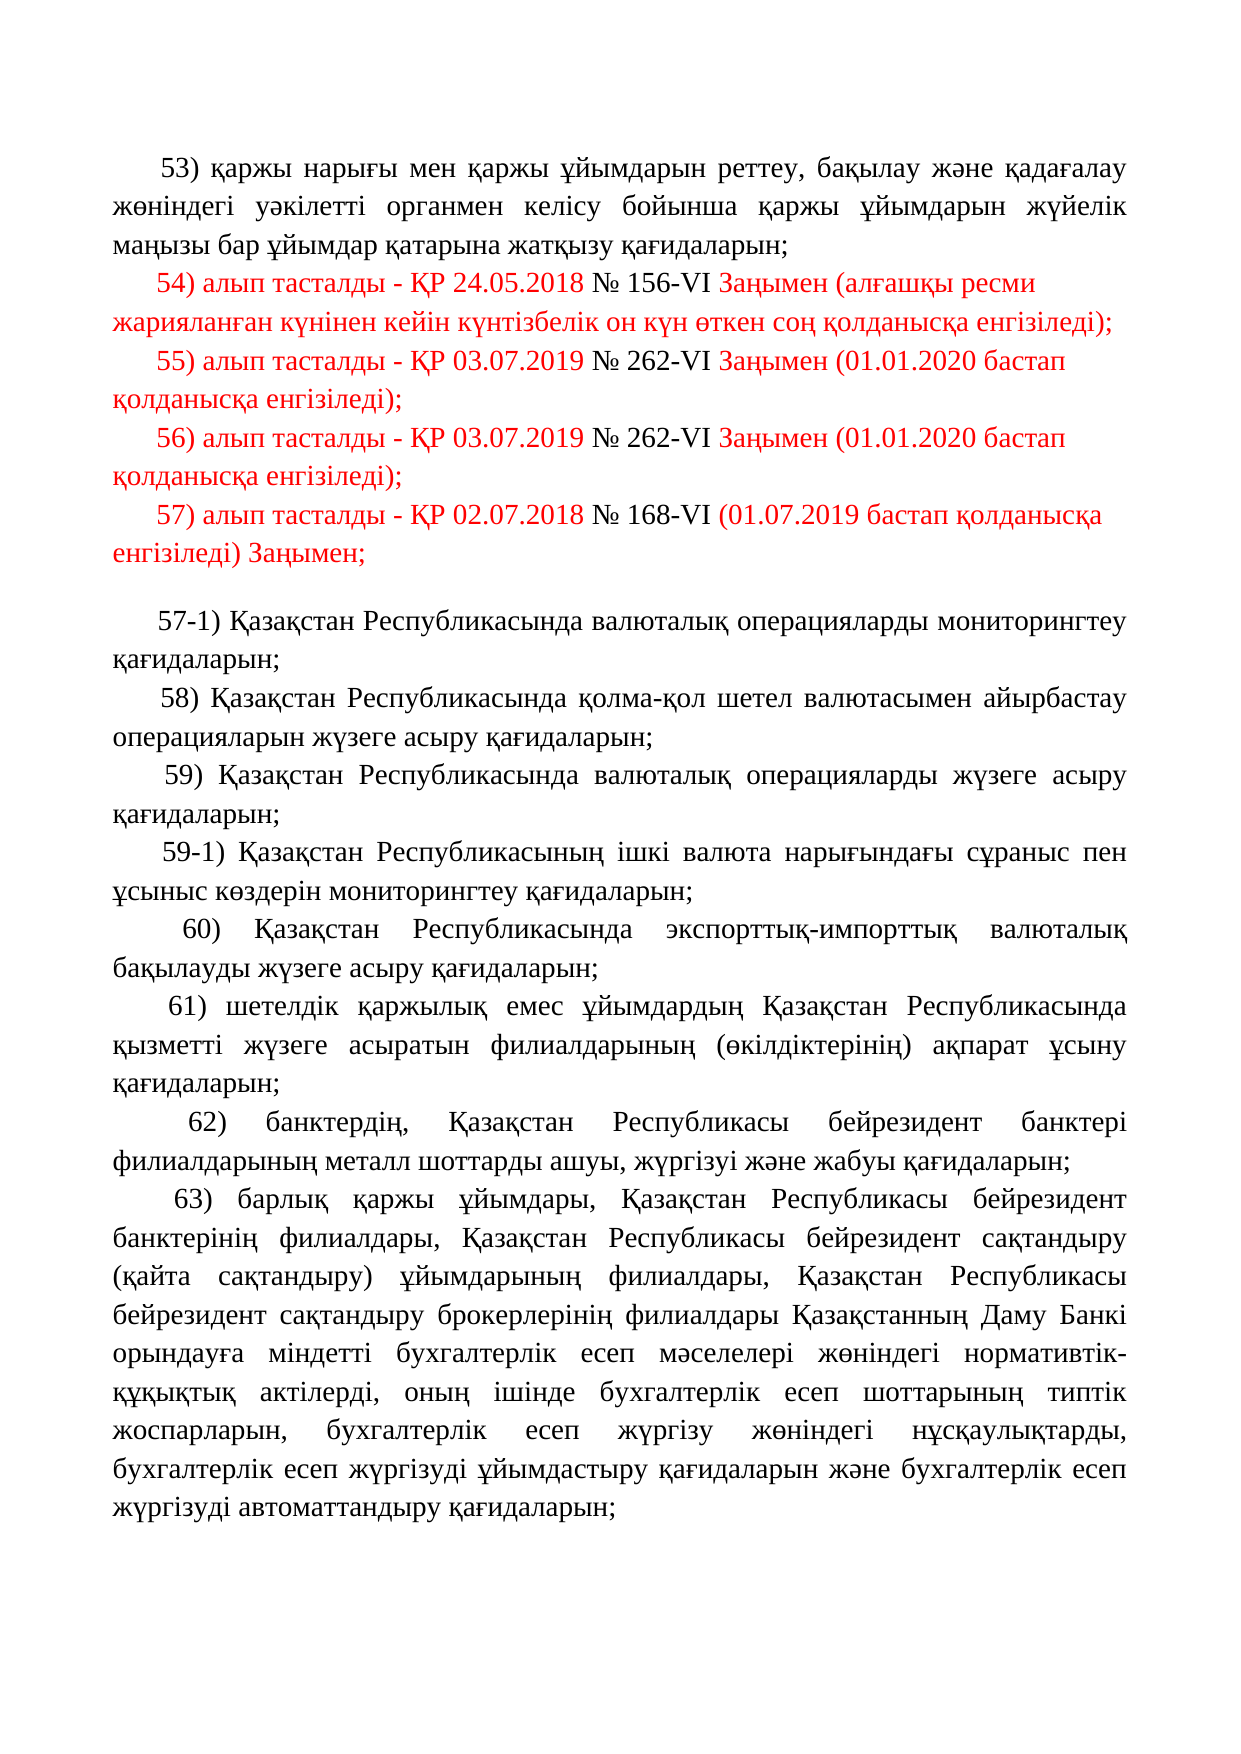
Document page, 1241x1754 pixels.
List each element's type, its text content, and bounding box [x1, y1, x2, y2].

text 62) банктердің, Қазақстан Республикасы бейрезидент банктері филиалдарының металл шоттарды ашуы, жүргізуі және жабуы қағидаларын; [112, 1104, 1128, 1176]
text 58) Қазақстан Республикасында қолма-қол шетел валютасымен айырбастау операцияларын жүзеге асыру қағидаларын; [112, 680, 1128, 752]
text 59-1) Қазақстан Республикасының ішкі валюта нарығындағы сұраныс пен ұсыныс көздерін мониторингтеу қағидаларын; [112, 834, 1128, 906]
text 54) алып тасталды - ҚР 24.05.2018 № 156-VI Заңымен (алғашқы ресми жарияланған күнінен кейін күнтізбелік он күн өткен соң қолданысқа енгізіледі); 55) алып тасталды - ҚР 03.07.2019 № 262-VI Заңымен (01.01.2020 бастап қолданысқа енгізіледі); 56) алып тасталды - ҚР 03.07.2019 № 262-VI Заңымен (01.01.2020 бастап қолданысқа енгізіледі); 57) алып тасталды - ҚР 02.07.2018 № 168-VІ (01.07.2019 бастап қолданысқа енгізіледі) Заңымен; [112, 266, 1128, 599]
text 59) Қазақстан Республикасында валюталық операцияларды жүзеге асыру қағидаларын; [112, 757, 1128, 829]
text 60) Қазақстан Республикасында экспорттық-импорттық валюталық бақылауды жүзеге асыру қағидаларын; [112, 911, 1128, 983]
text 57-1) Қазақстан Республикасында валюталық операцияларды мониторингтеу қағидаларын; [112, 603, 1128, 675]
text 61) шетелдік қаржылық емес ұйымдардың Қазақстан Республикасында қызметті жүзеге асыратын филиалдарының (өкілдіктерінің) ақпарат ұсыну қағидаларын; [112, 988, 1128, 1099]
text 63) барлық қаржы ұйымдары, Қазақстан Республикасы бейрезидент банктерінің филиалдары, Қазақстан Республикасы бейрезидент сақтандыру (қайта сақтандыру) ұйымдарының филиалдары, Қазақстан Республикасы бейрезидент сақтандыру брокерлерінің филиалдары Қазақстанның Даму Банкі орындауға мiндеттi бухгалтерлiк есеп мәселелерi жөніндегі нормативтiк-құқықтық актiлердi, оның ішінде бухгалтерлiк есеп шоттарының типтік жоспарларын, бухгалтерлiк есеп жүргiзу жөніндегі нұсқаулықтарды, бухгалтерлiк есеп жүргiзудi ұйымдастыру қағидаларын және бухгалтерлiк есеп жүргiзудi автоматтандыру қағидаларын; [112, 1181, 1128, 1523]
text 53) қаржы нарығы мен қаржы ұйымдарын реттеу, бақылау және қадағалау жөніндегі уәкілетті органмен келісу бойынша қаржы ұйымдарын жүйелік маңызы бар ұйымдар қатарына жатқызу қағидаларын; [112, 150, 1128, 261]
